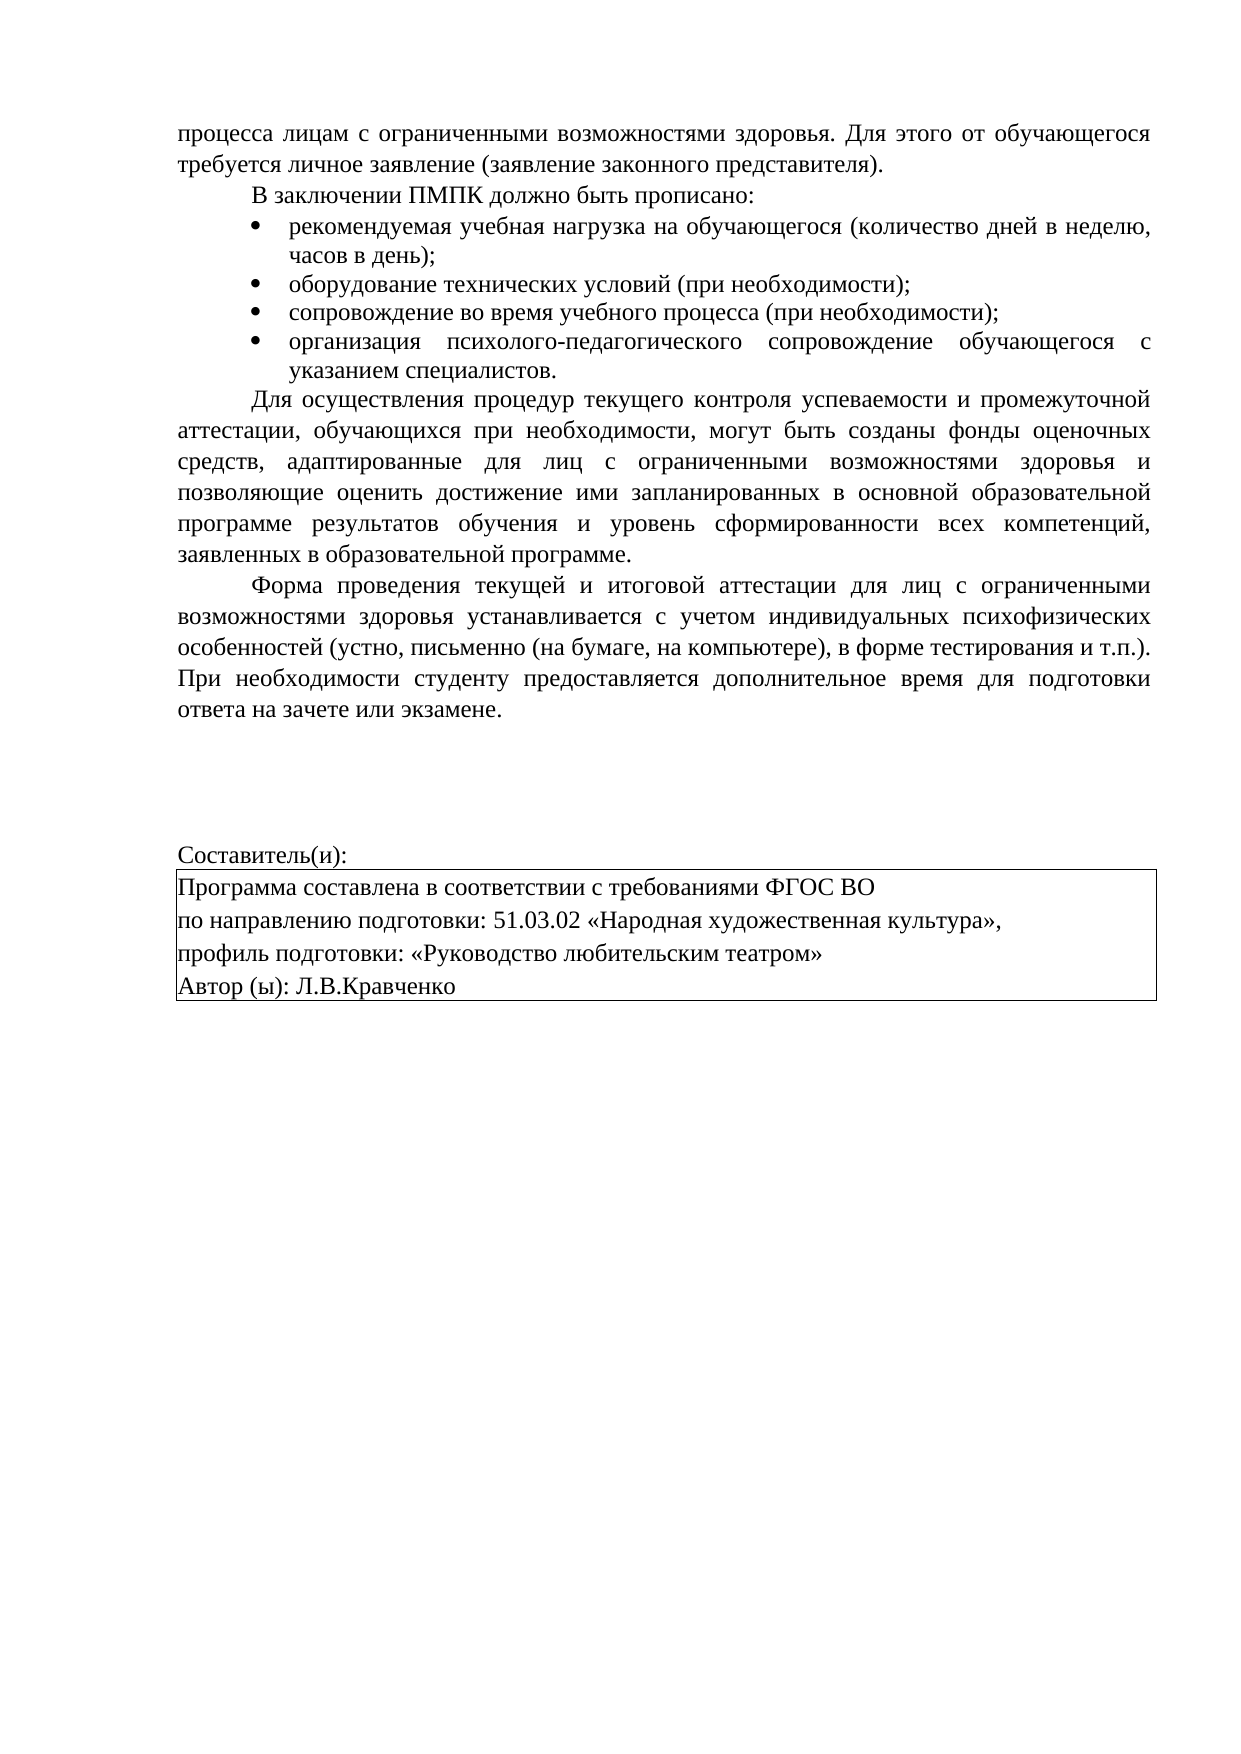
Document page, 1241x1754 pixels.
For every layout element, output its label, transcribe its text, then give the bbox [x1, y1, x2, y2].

text Программа составлена в соответствии с требованиями ФГОС ВО [177, 870, 1156, 901]
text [177, 118, 1152, 178]
text Составитель(и): [177, 840, 1152, 869]
text профиль подготовки: «Руководство любительским театром» [177, 935, 1156, 967]
text Форма проведения текущей и итоговой аттестации для лиц с ограниченными возможностями здоровья устанавливается с учетом индивидуальных психофизических особенностей (устно, письменно (на бумаге, на компьютере), в форме тестирования и т.п.). При необходимости студенту предоставляется дополнительное время для подготовки ответа на зачете или экзамене. [177, 570, 1152, 723]
list организация психолого-педагогического сопровождение обучающегося с указанием специалистов. [251, 326, 1152, 384]
text В заключении ПМПК должно быть прописано: [177, 180, 1152, 209]
text Для осуществления процедур текущего контроля успеваемости и промежуточной аттестации, обучающихся при необходимости, могут быть созданы фонды оценочных средств, адаптированные для лиц с ограниченными возможностями здоровья и позволяющие оценить достижение ими запланированных в основной образовательной программе результатов обучения и уровень сформированности всех компетенций, заявленных в образовательной программе. [177, 384, 1152, 568]
list сопровождение во время учебного процесса (при необходимости); [251, 297, 1152, 326]
text Автор (ы): Л.В.Кравченко [177, 968, 1156, 1000]
list оборудование технических условий (при необходимости); [251, 269, 1152, 297]
text по направлению подготовки: 51.03.02 «Народная художественная культура», [177, 902, 1156, 934]
list рекомендуемая учебная нагрузка на обучающегося (количество дней в неделю, часов в день); [251, 211, 1152, 269]
